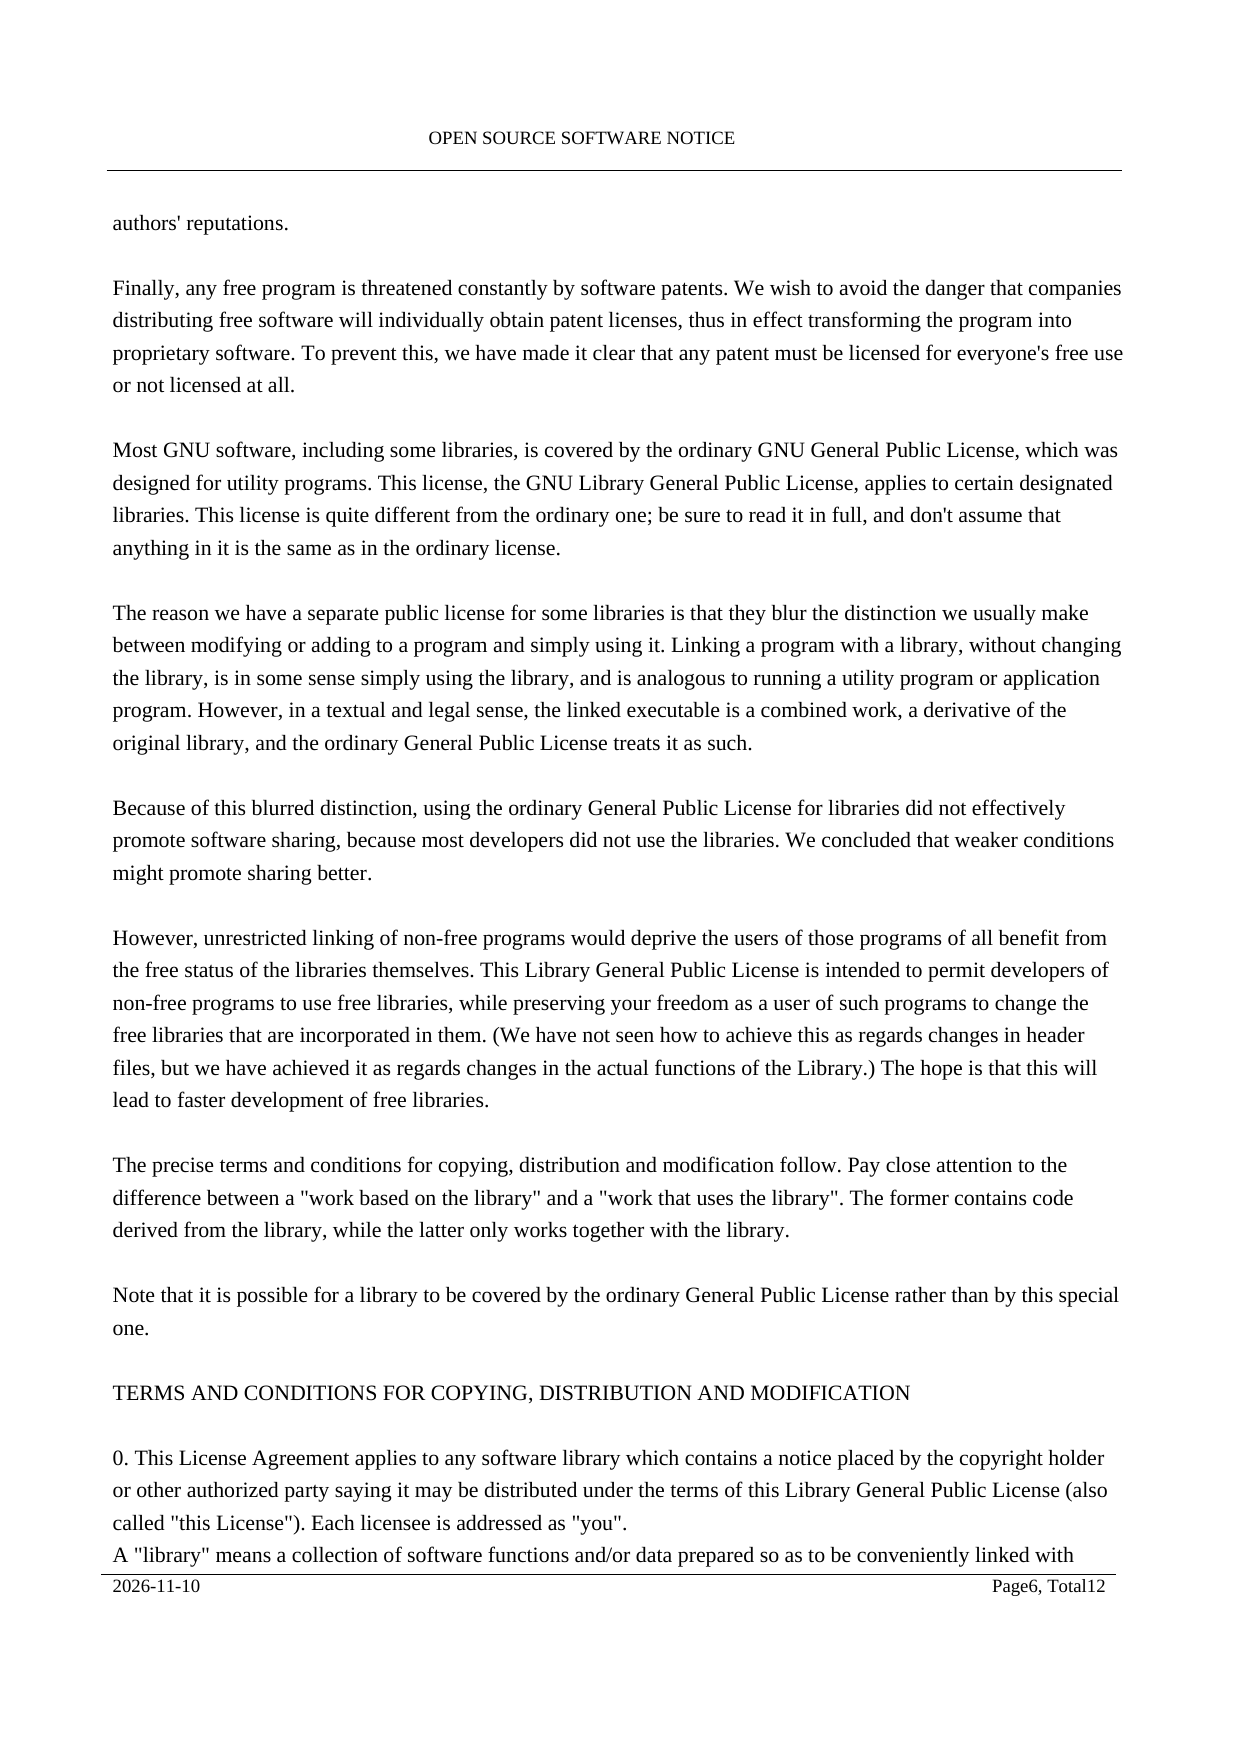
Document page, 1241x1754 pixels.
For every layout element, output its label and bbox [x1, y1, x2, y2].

text [112, 206, 1128, 1571]
